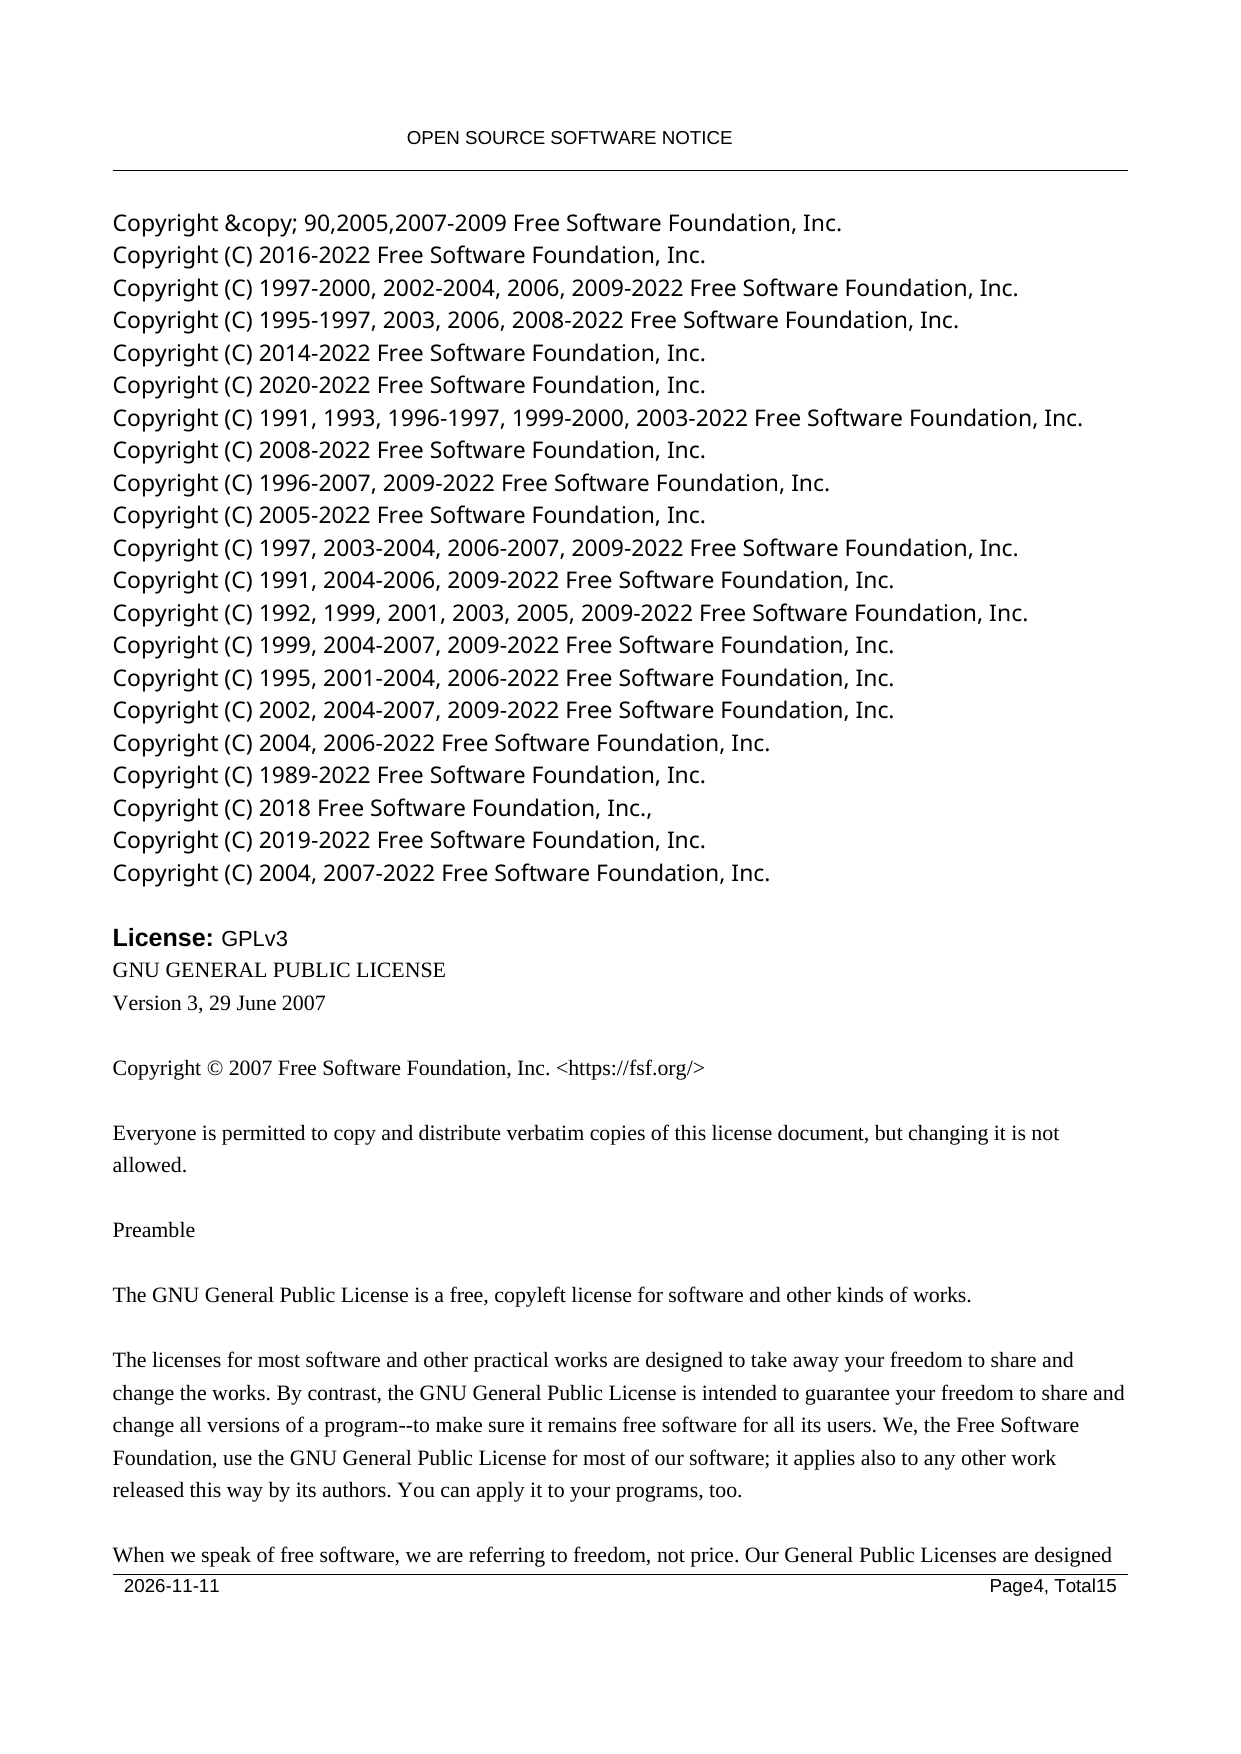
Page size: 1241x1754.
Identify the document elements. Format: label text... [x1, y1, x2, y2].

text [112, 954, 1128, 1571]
text License: GPLv3 [112, 921, 1128, 954]
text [112, 206, 1128, 921]
